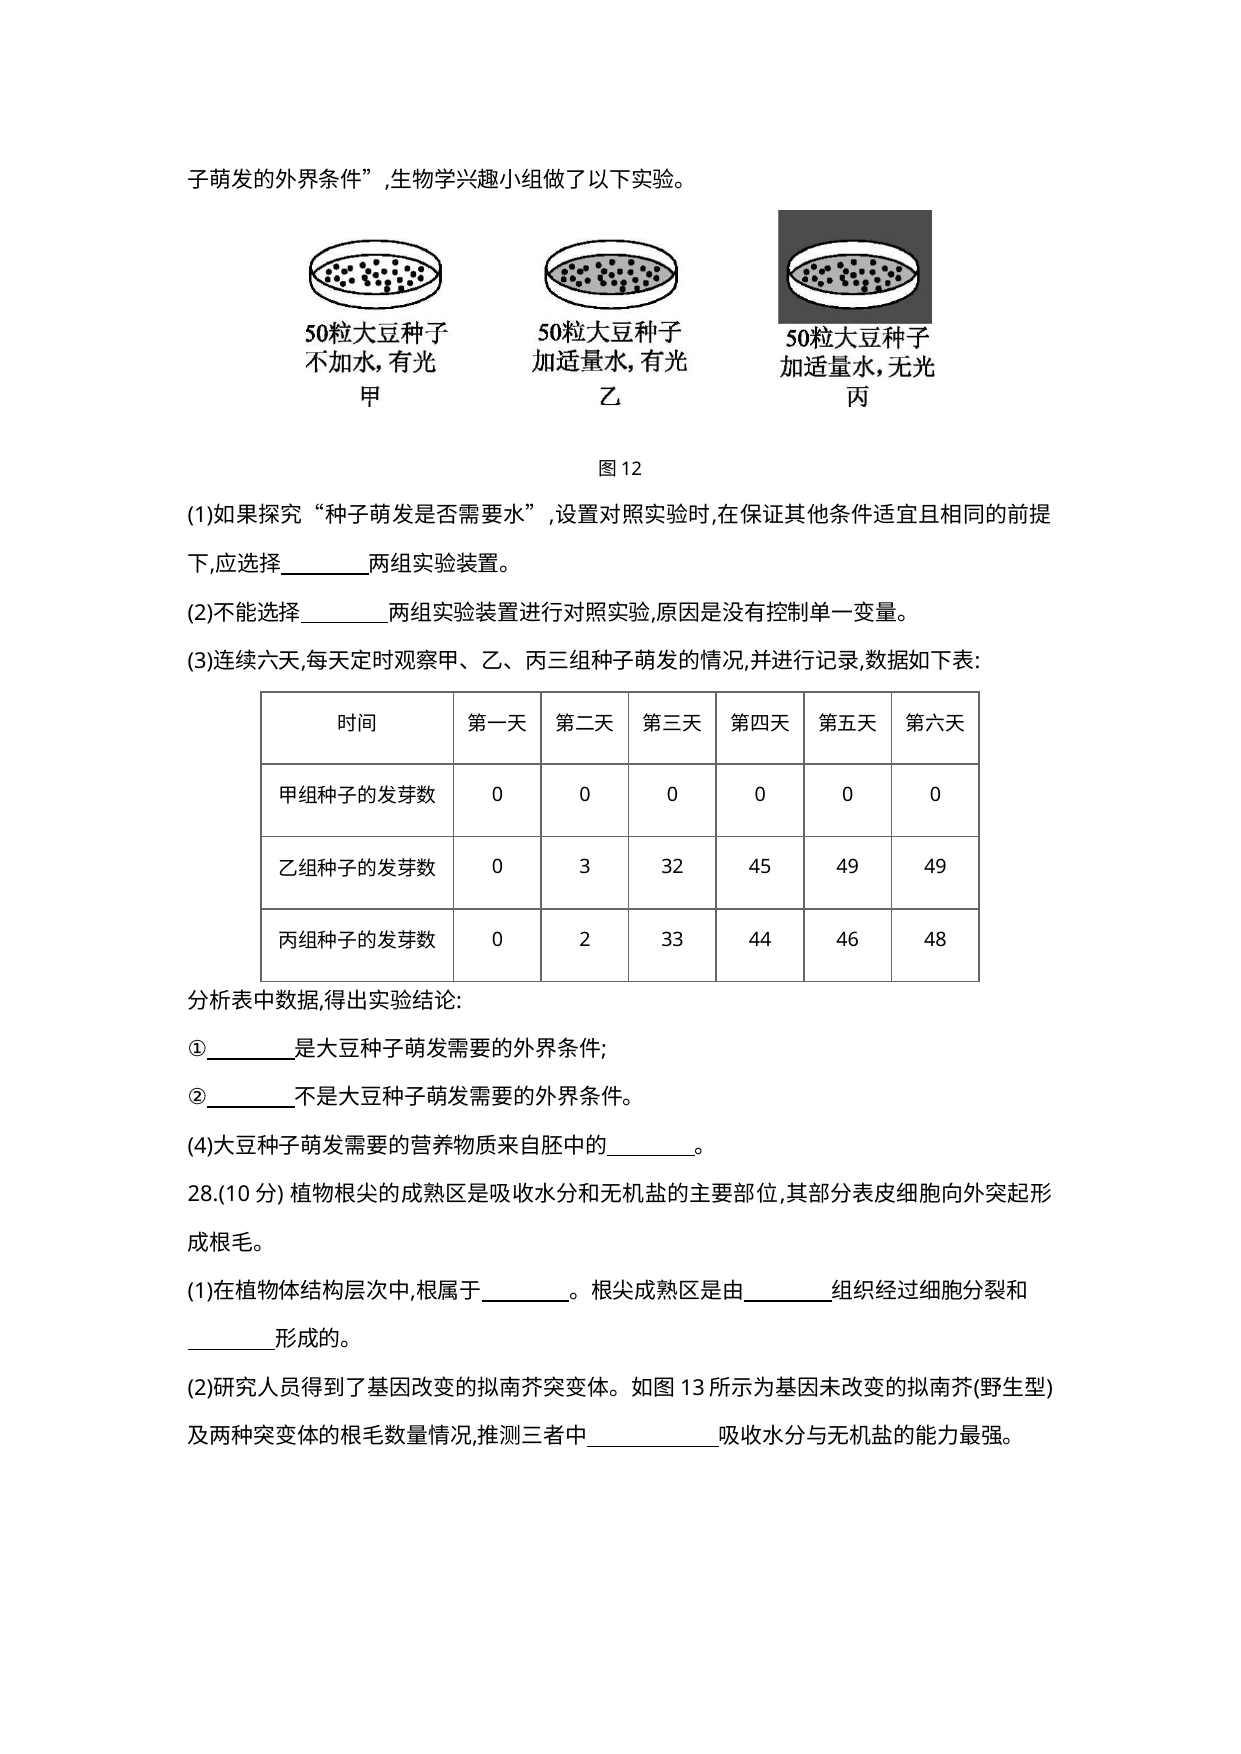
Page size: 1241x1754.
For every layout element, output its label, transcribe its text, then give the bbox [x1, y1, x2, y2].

table_cell 32 [629, 837, 715, 908]
table_header 第四天 [717, 693, 803, 763]
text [187, 162, 1053, 194]
text (2)不能选择 两组实验装置进行对照实验,原因是没有控制单一变量。 [187, 594, 1053, 627]
table_cell 48 [892, 910, 978, 981]
text 28.(10分) 植物根尖的成熟区是吸收水分和无机盐的主要部位,其部分表皮细胞向外突起形成根毛。 [187, 1176, 1053, 1257]
table_cell 46 [805, 910, 891, 981]
table_cell 3 [542, 837, 628, 908]
table_cell 0 [805, 765, 891, 836]
text ① 是大豆种子萌发需要的外界条件; [187, 1031, 1053, 1063]
picture [305, 210, 935, 407]
table_header 第三天 [629, 693, 715, 763]
table_cell 0 [892, 765, 978, 836]
text 图12 [187, 451, 1053, 484]
table_header 第一天 [454, 693, 540, 763]
table_cell 0 [629, 765, 715, 836]
table_header 时间 [262, 693, 453, 763]
table_cell 甲组种子的发芽数 [262, 765, 453, 836]
table_cell 2 [542, 910, 628, 981]
text (4)大豆种子萌发需要的营养物质来自胚中的 。 [187, 1127, 1053, 1160]
table_cell 丙组种子的发芽数 [262, 910, 453, 981]
table_header 第五天 [805, 693, 891, 763]
text (3)连续六天,每天定时观察甲、乙、丙三组种子萌发的情况,并进行记录,数据如下表: [187, 643, 1053, 675]
text 形成的。 [187, 1321, 1053, 1353]
table_cell 0 [717, 765, 803, 836]
text (2)研究人员得到了基因改变的拟南芥突变体。如图13所示为基因未改变的拟南芥(野生型)及两种突变体的根毛数量情况,推测三者中 吸收水分与无机盐的能力最强。 [187, 1369, 1053, 1451]
text ② 不是大豆种子萌发需要的外界条件。 [187, 1079, 1053, 1111]
table_cell 0 [454, 837, 540, 908]
table_header 第二天 [542, 693, 628, 763]
table_cell 0 [542, 765, 628, 836]
table_cell 0 [454, 910, 540, 981]
table_cell 45 [717, 837, 803, 908]
table_cell 33 [629, 910, 715, 981]
table_header 第六天 [892, 693, 978, 763]
table_cell 49 [805, 837, 891, 908]
table_cell 49 [892, 837, 978, 908]
text (1)在植物体结构层次中,根属于 。根尖成熟区是由 组织经过细胞分裂和 [187, 1273, 1053, 1305]
text 分析表中数据,得出实验结论: [187, 982, 1053, 1015]
table_cell 44 [717, 910, 803, 981]
table_cell 0 [454, 765, 540, 836]
text (1)如果探究“种子萌发是否需要水”,设置对照实验时,在保证其他条件适宜且相同的前提下,应选择 两组实验装置。 [187, 497, 1053, 578]
table_cell 乙组种子的发芽数 [262, 837, 453, 908]
